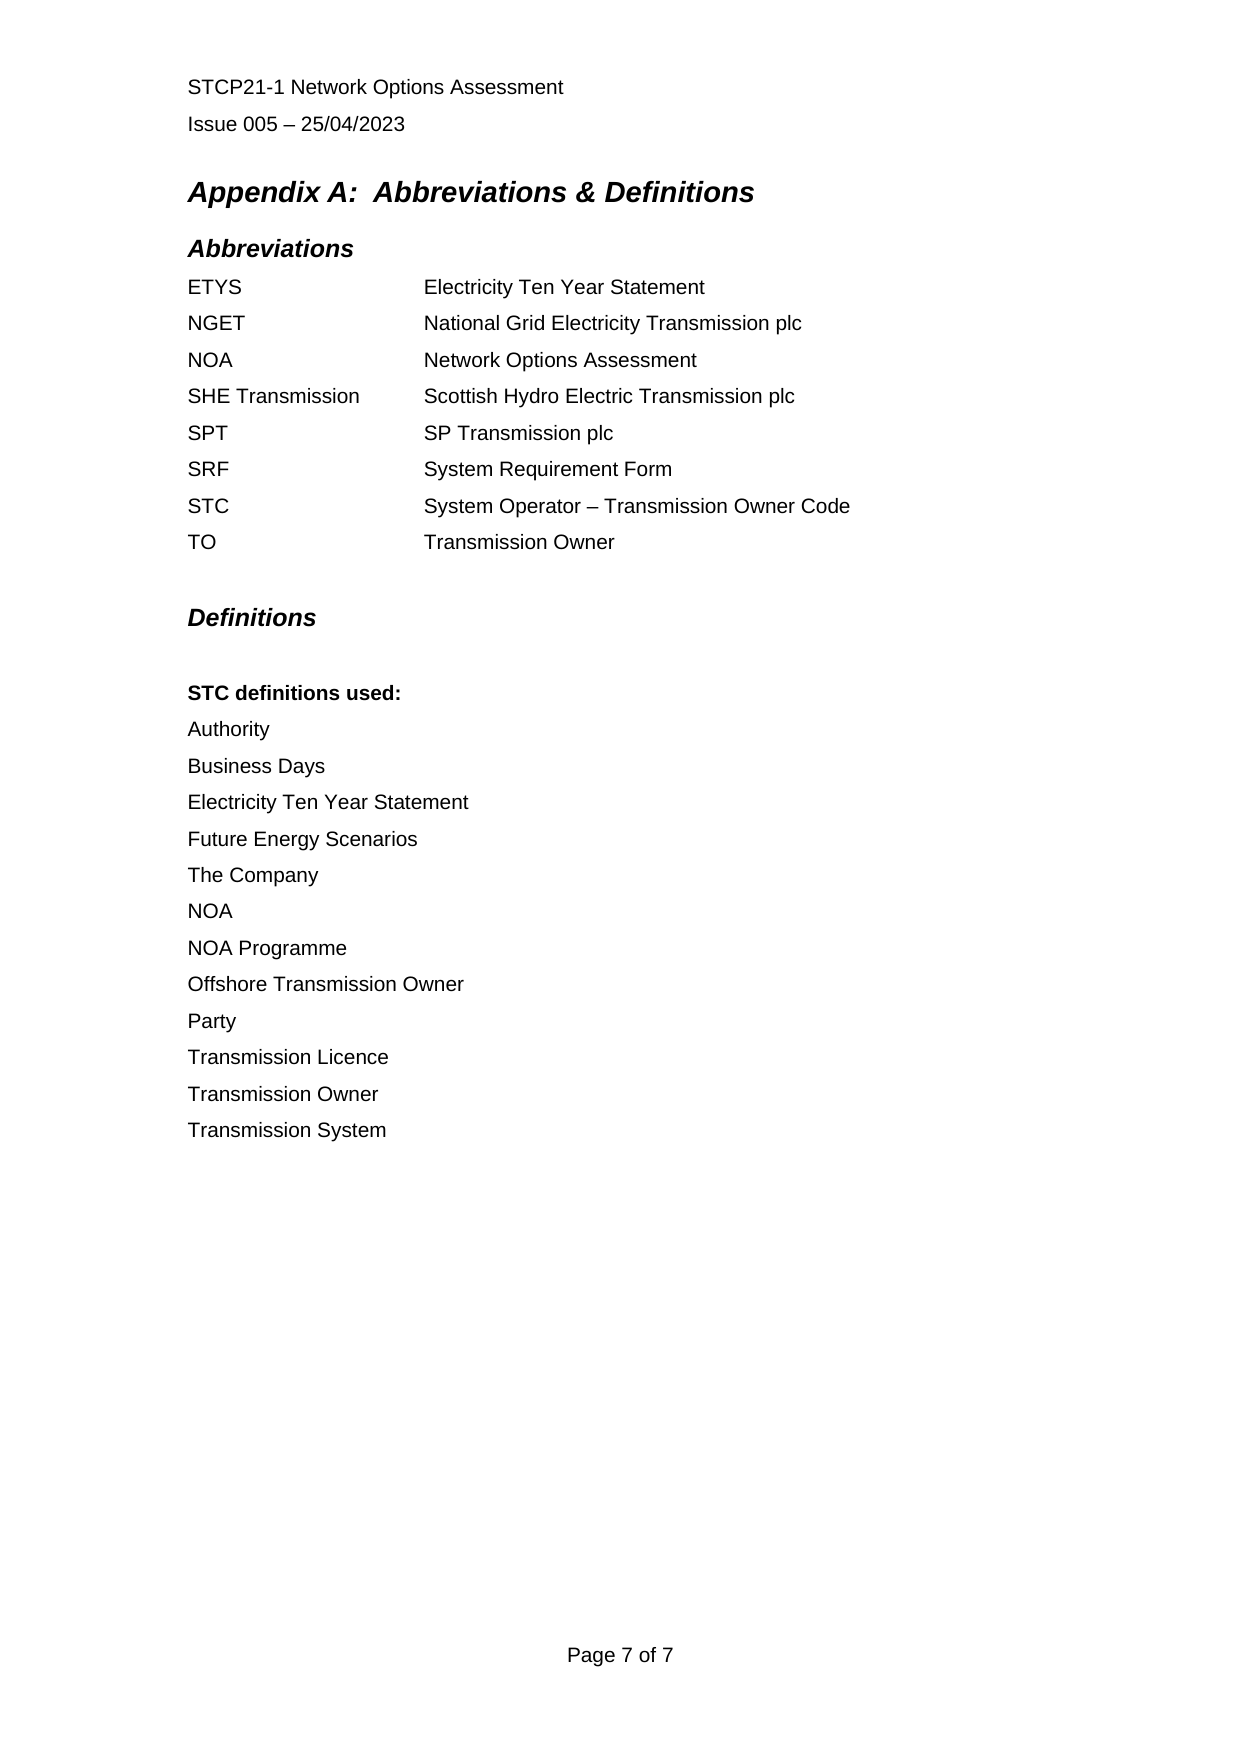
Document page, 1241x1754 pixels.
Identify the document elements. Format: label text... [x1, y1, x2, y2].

subtitle Abbreviations [187, 233, 1053, 262]
text Transmission Owner [187, 1082, 1053, 1106]
subtitle Definitions [187, 603, 1053, 632]
text STC System Operator – Transmission Owner Code [187, 493, 1053, 517]
text NOA Network Options Assessment [187, 348, 1053, 372]
text STC definitions used: [187, 681, 1053, 704]
text Party [187, 1009, 1053, 1033]
text Offshore Transmission Owner [187, 972, 1053, 996]
text NOA Programme [187, 936, 1053, 960]
text TO Transmission Owner [187, 530, 1053, 554]
text Transmission Licence [187, 1045, 1053, 1069]
subtitle Appendix A: Abbreviations & Definitions [187, 175, 1053, 208]
text SRF System Requirement Form [187, 457, 1053, 481]
text Authority [187, 717, 1053, 741]
text ETYS Electricity Ten Year Statement [187, 275, 1053, 299]
text Electricity Ten Year Statement [187, 790, 1053, 814]
text SHE Transmission Scottish Hydro Electric Transmission plc [187, 384, 1053, 408]
text Business Days [187, 753, 1053, 777]
text NGET National Grid Electricity Transmission plc [187, 311, 1053, 335]
text NOA [187, 899, 1053, 923]
text Transmission System [187, 1118, 1053, 1142]
text Future Energy Scenarios [187, 826, 1053, 850]
text SPT SP Transmission plc [187, 421, 1053, 444]
text The Company [187, 863, 1053, 887]
